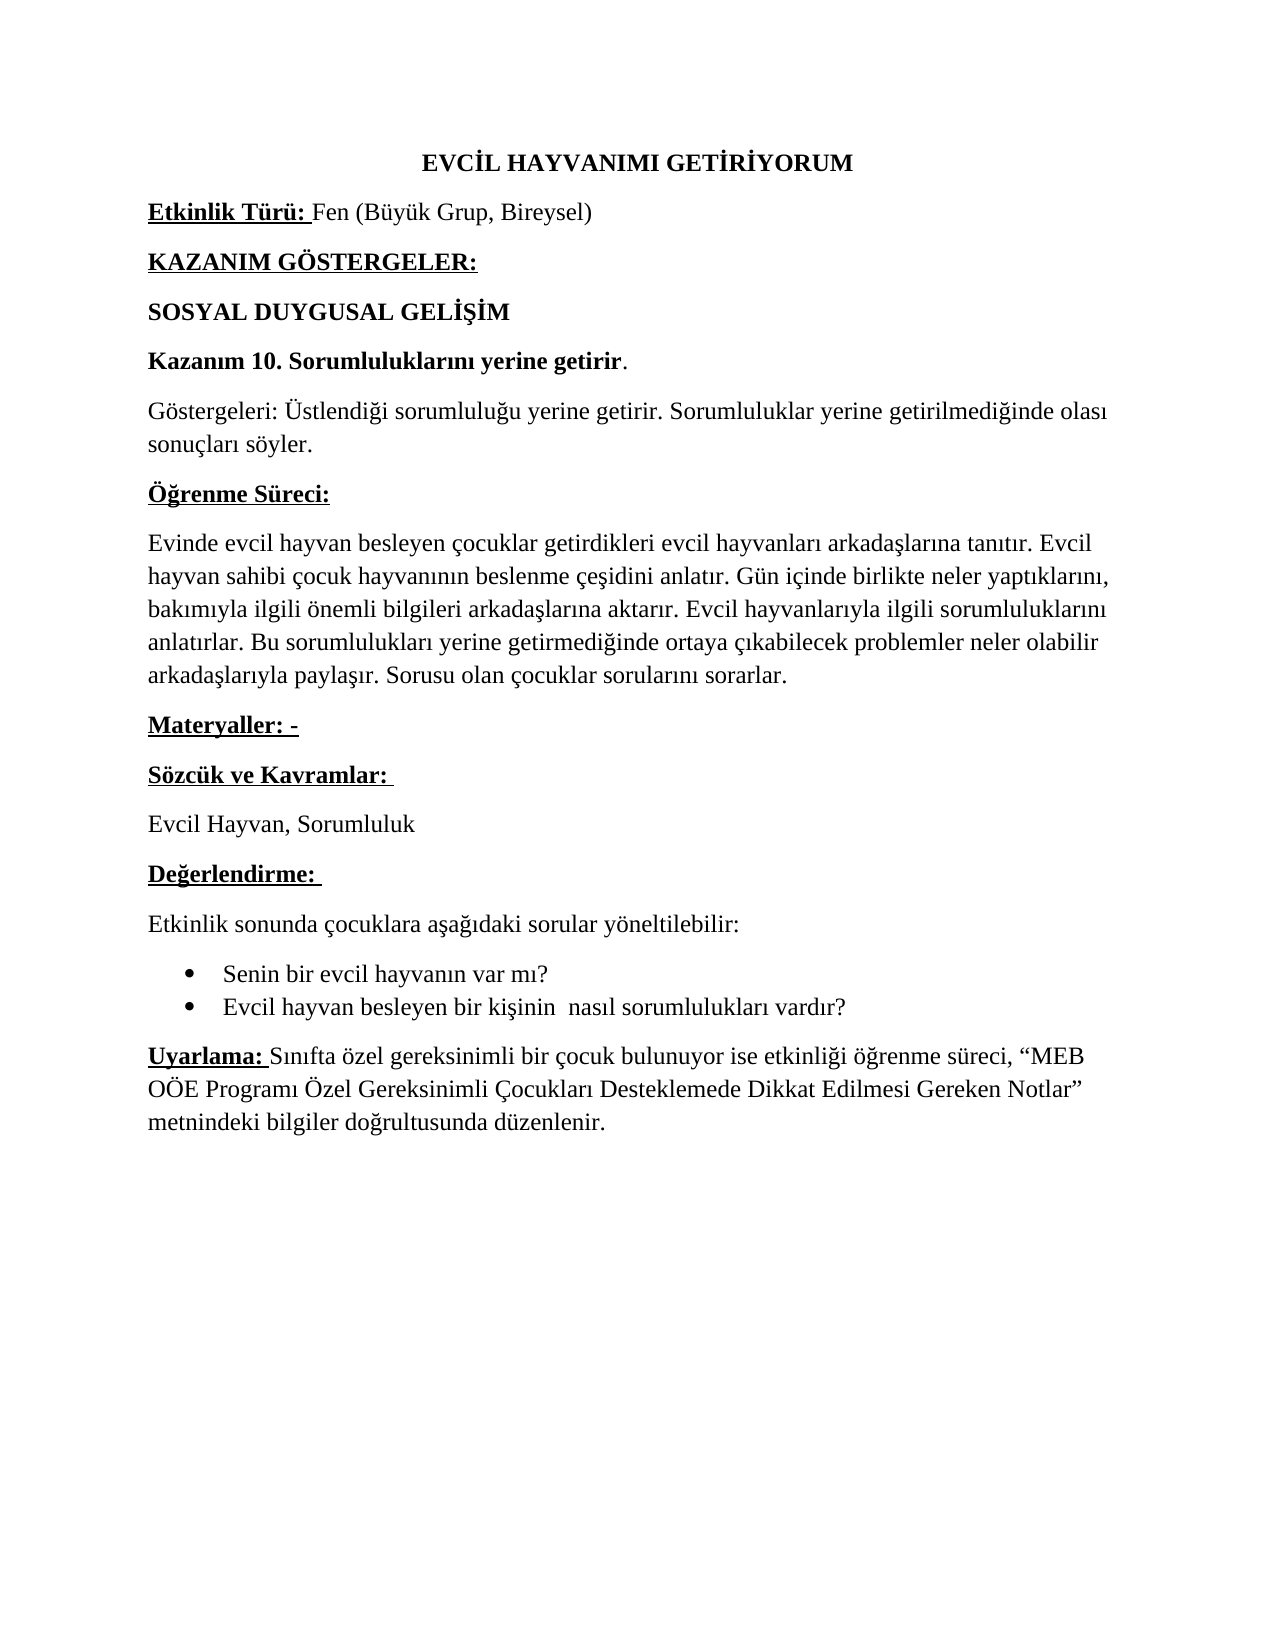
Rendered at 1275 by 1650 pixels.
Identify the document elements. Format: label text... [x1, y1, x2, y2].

list Evcil hayvan besleyen bir kişinin nasıl sorumlulukları vardır? [185, 992, 1127, 1020]
text Evcil Hayvan, Sorumluluk [148, 809, 1127, 838]
text Uyarlama: Sınıfta özel gereksinimli bir çocuk bulunuyor ise etkinliği öğrenme süreci, “MEB OÖE Programı Özel Gereksinimli Çocukları Desteklemede Dikkat Edilmesi Gereken Notlar” metnindeki bilgiler doğrultusunda düzenlenir. [148, 1041, 1127, 1136]
text Materyaller: - [148, 710, 1127, 739]
list Senin bir evcil hayvanın var mı? [185, 959, 1127, 987]
text Göstergeleri: Üstlendiği sorumluluğu yerine getirir. Sorumluluklar yerine getirilmediğinde olası sonuçları söyler. [148, 396, 1127, 458]
text SOSYAL DUYGUSAL GELİŞİM [148, 297, 1127, 325]
text Evinde evcil hayvan besleyen çocuklar getirdikleri evcil hayvanları arkadaşlarına tanıtır. Evcil hayvan sahibi çocuk hayvanının beslenme çeşidini anlatır. Gün içinde birlikte neler yaptıklarını, bakımıyla ilgili önemli bilgileri arkadaşlarına aktarır. Evcil hayvanlarıyla ilgili sorumluluklarını anlatırlar. Bu sorumlulukları yerine getirmediğinde ortaya çıkabilecek problemler neler olabilir arkadaşlarıyla paylaşır. Sorusu olan çocuklar sorularını sorarlar. [148, 528, 1127, 689]
text KAZANIM GÖSTERGELER: [148, 247, 1127, 276]
text Sözcük ve Kavramlar: [148, 760, 1127, 789]
text Etkinlik Türü: Fen (Büyük Grup, Bireysel) [148, 197, 1127, 226]
text Öğrenme Süreci: [148, 479, 1127, 507]
text Değerlendirme: [148, 859, 1127, 888]
text Etkinlik sonunda çocuklara aşağıdaki sorular yöneltilebilir: [148, 909, 1127, 938]
text EVCİL HAYVANIMI GETİRİYORUM [148, 148, 1127, 176]
text Kazanım 10. Sorumluluklarını yerine getirir. [148, 346, 1127, 375]
